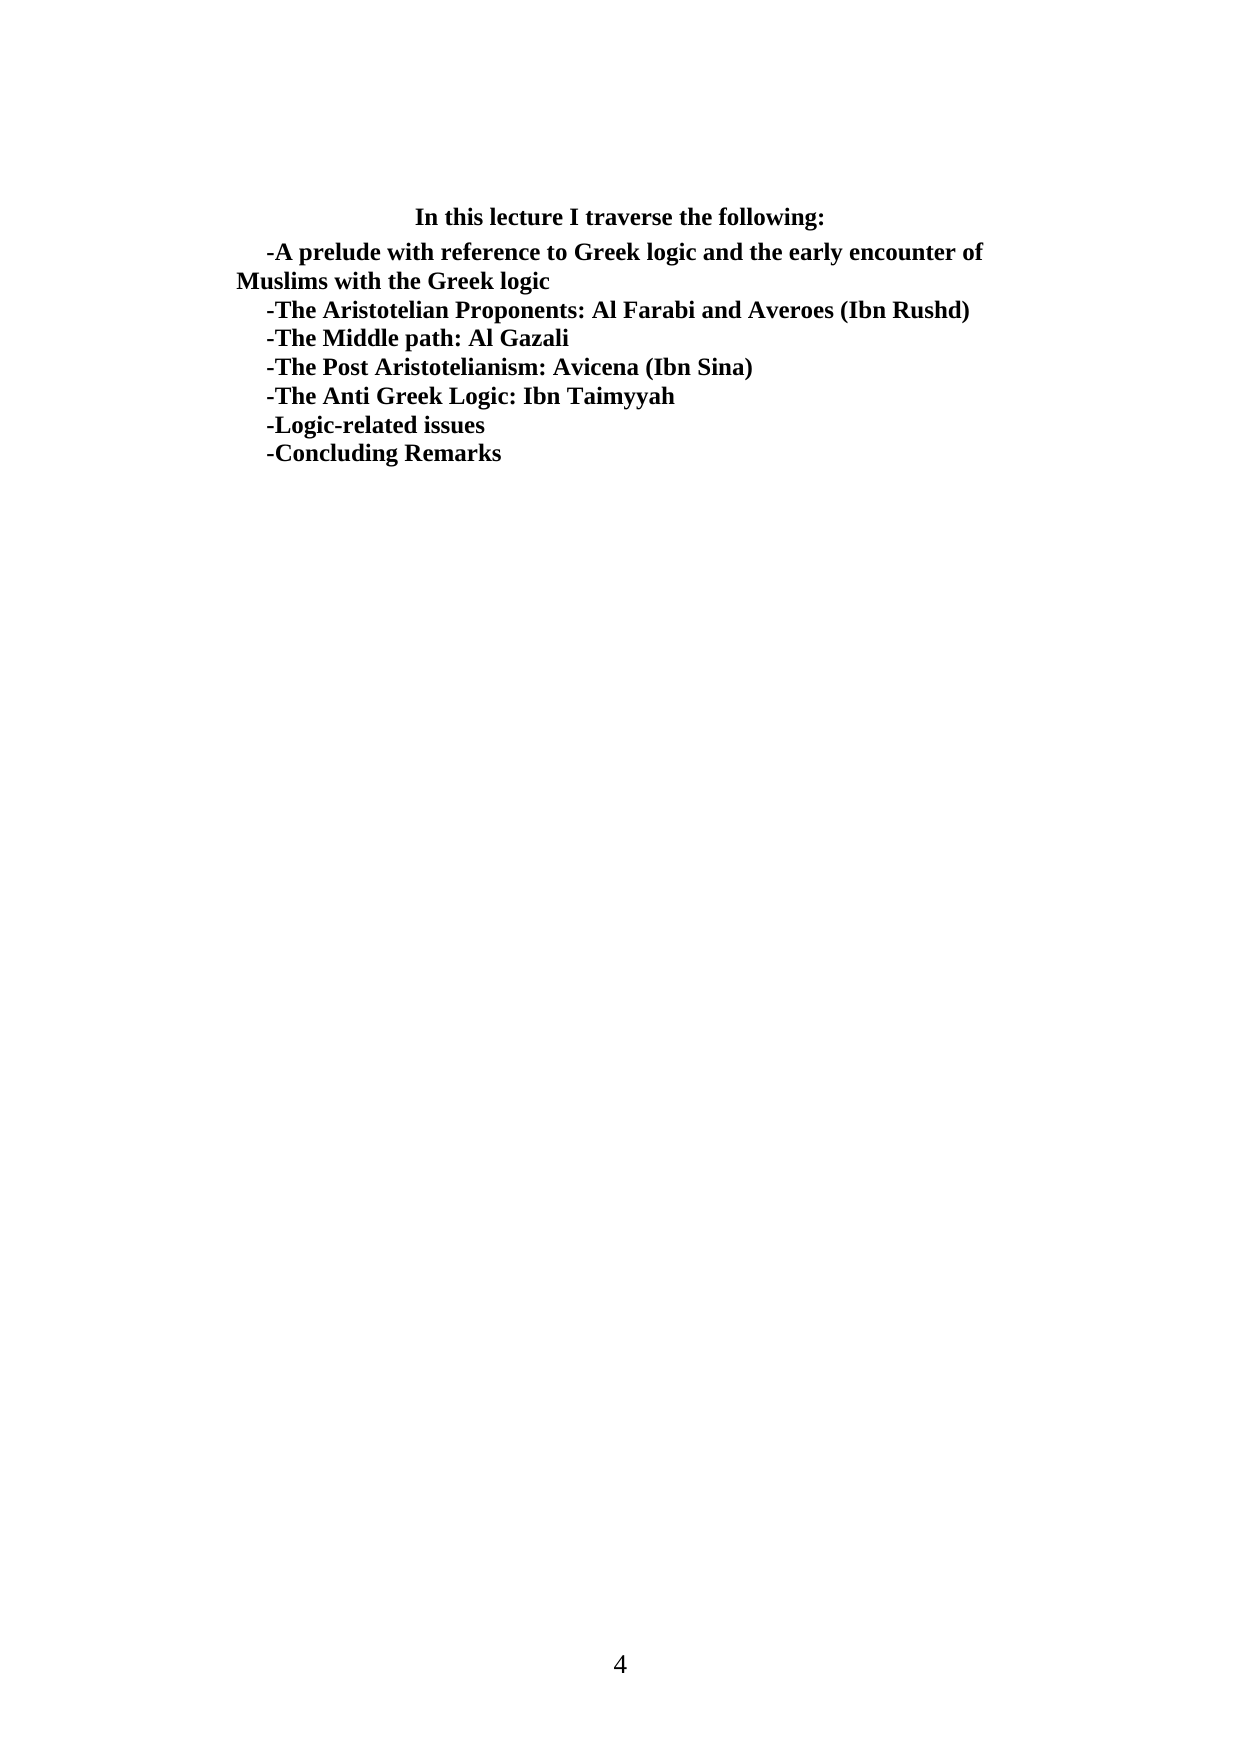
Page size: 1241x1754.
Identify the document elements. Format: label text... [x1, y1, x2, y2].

text -Logic-related issues [236, 410, 1004, 438]
text -The Anti Greek Logic: Ibn Taimyyah [236, 381, 1004, 410]
text -Concluding Remarks [236, 438, 1004, 467]
text -The Post Aristotelianism: Avicena (Ibn Sina) [236, 352, 1004, 381]
text In this lecture I traverse the following: [236, 202, 1004, 231]
text -A prelude with reference to Greek logic and the early encounter of Muslims with the Greek logic [236, 237, 1004, 295]
text -The Middle path: Al Gazali [236, 323, 1004, 352]
text -The Aristotelian Proponents: Al Farabi and Averoes (Ibn Rushd) [236, 295, 1004, 323]
